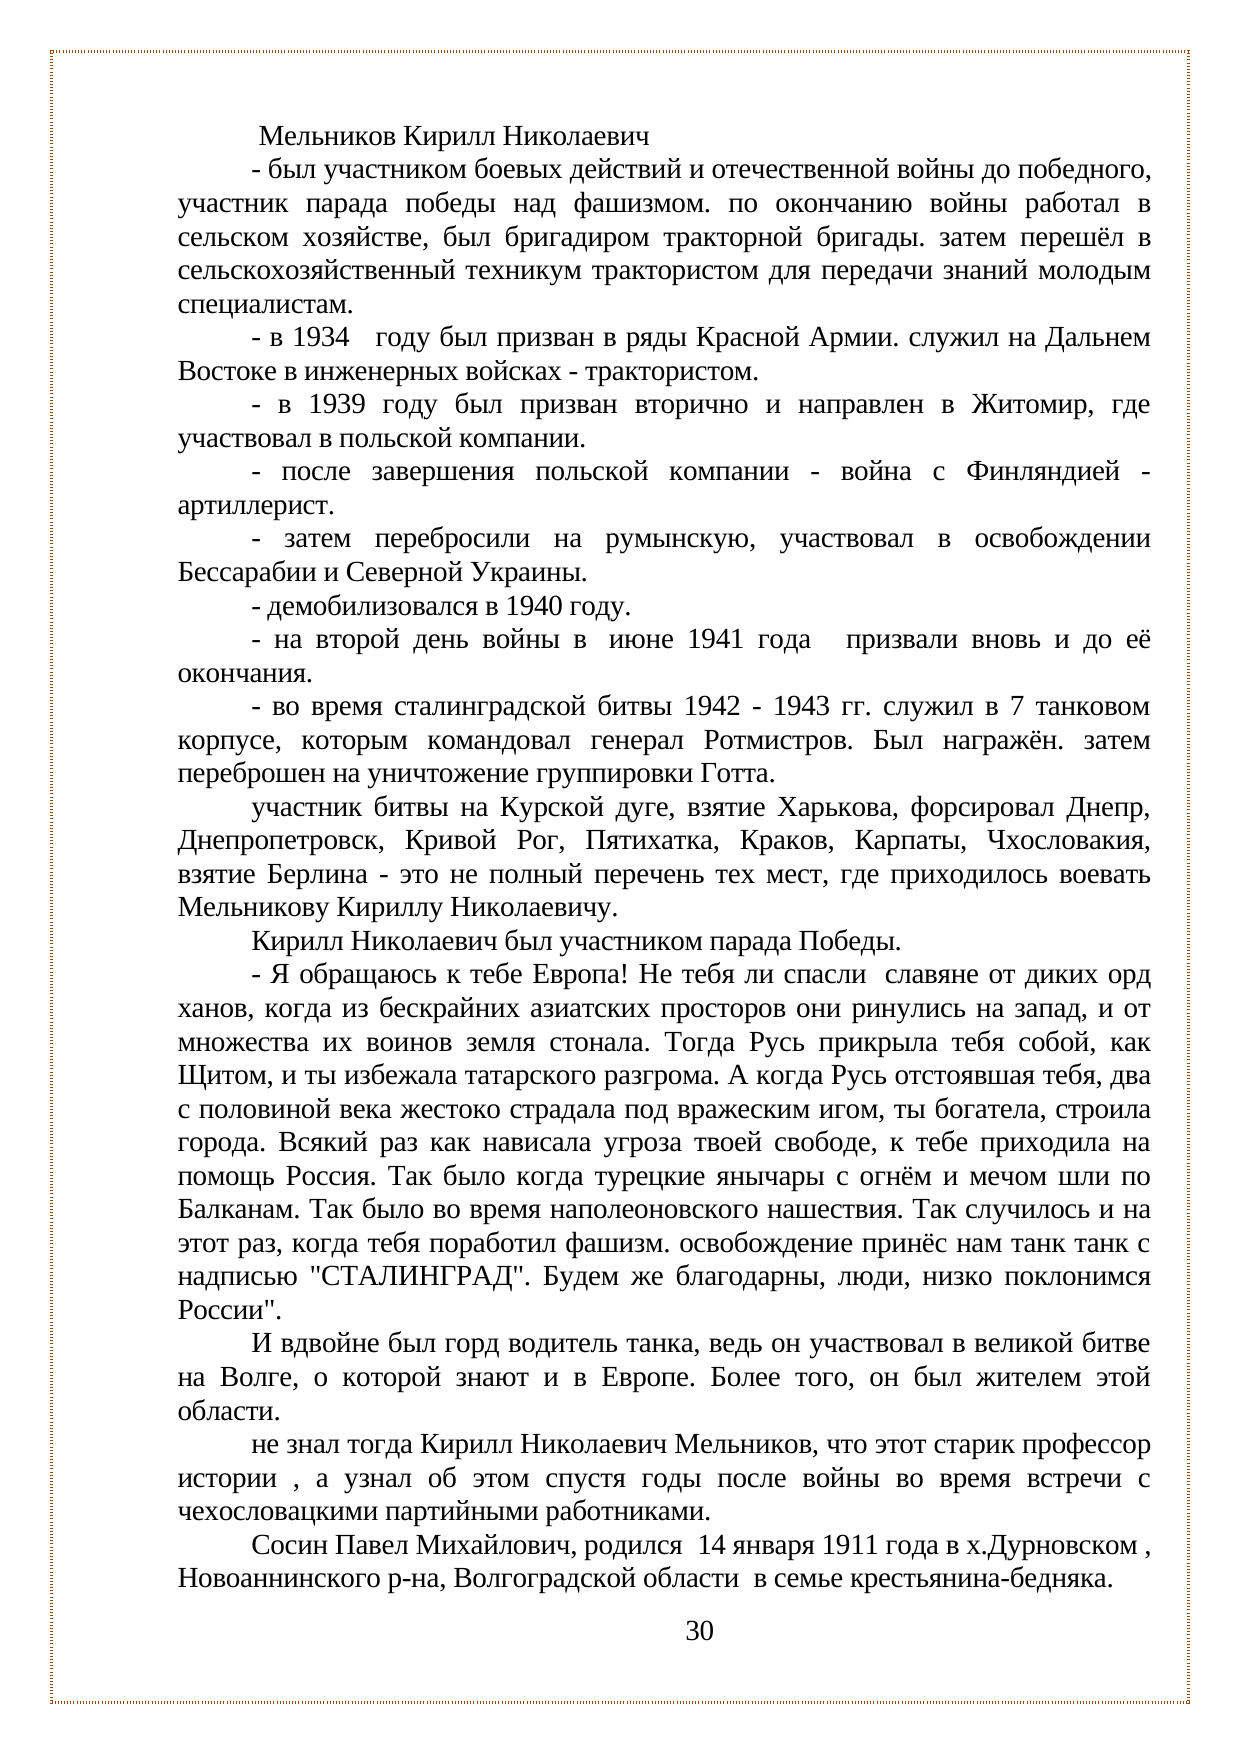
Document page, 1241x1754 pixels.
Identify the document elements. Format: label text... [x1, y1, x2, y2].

text участник битвы на Курской дуге, взятие Харькова, форсировал Днепр, Днепропетровск, Кривой Рог, Пятихатка, Краков, Карпаты, Чхословакия, взятие Берлина - это не полный перечень тех мест, где приходилось воевать Мельникову Кириллу Николаевичу. [177, 789, 1152, 923]
text - в 1934 году был призван в ряды Красной Армии. служил на Дальнем Востоке в инженерных войсках - трактористом. [177, 319, 1152, 386]
text И вдвойне был горд водитель танка, ведь он участвовал в великой битве на Волге, о которой знают и в Европе. Более того, он был жителем этой области. [177, 1326, 1152, 1426]
text - затем перебросили на румынскую, участвовал в освобождении Бессарабии и Северной Украины. [177, 521, 1152, 588]
text Сосин Павел Михайлович, родился 14 января 1911 года в х.Дурновском , Новоаннинского р-на, Волгоградской области в семье крестьянина-бедняка. [177, 1527, 1152, 1594]
text Кирилл Николаевич был участником парада Победы. [177, 923, 1152, 957]
text - во время сталинградской битвы 1942 - 1943 гг. служил в 7 танковом корпусе, которым командовал генерал Ротмистров. Был награжён. затем переброшен на уничтожение группировки Готта. [177, 688, 1152, 789]
text - после завершения польской компании - война с Финляндией - артиллерист. [177, 453, 1152, 521]
text не знал тогда Кирилл Николаевич Мельников, что этот старик профессор истории , а узнал об этом спустя годы после войны во время встречи с чехословацкими партийными работниками. [177, 1426, 1152, 1527]
text - в 1939 году был призван вторично и направлен в Житомир, где участвовал в польской компании. [177, 386, 1152, 453]
text - Я обращаюсь к тебе Европа! Не тебя ли спасли славяне от диких орд ханов, когда из бескрайних азиатских просторов они ринулись на запад, и от множества их воинов земля стонала. Тогда Русь прикрыла тебя собой, как Щитом, и ты избежала татарского разгрома. А когда Русь отстоявшая тебя, два с половиной века жестоко страдала под вражеским игом, ты богатела, строила города. Всякий раз как нависала угроза твоей свободе, к тебе приходила на помощь Россия. Так было когда турецкие янычары с огнём и мечом шли по Балканам. Так было во время наполеоновского нашествия. Так случилось и на этот раз, когда тебя поработил фашизм. освобождение принёс нам танк танк с надписью "СТАЛИНГРАД". Будем же благодарны, люди, низко поклонимся России". [177, 957, 1152, 1326]
text - был участником боевых действий и отечественной войны до победного, участник парада победы над фашизмом. по окончанию войны работал в сельском хозяйстве, был бригадиром тракторной бригады. затем перешёл в сельскохозяйственный техникум трактористом для передачи знаний молодым специалистам. [177, 152, 1152, 319]
text Мельников Кирилл Николаевич [177, 118, 1152, 152]
text - демобилизовался в 1940 году. [177, 588, 1152, 621]
text - на второй день войны в июне 1941 года призвали вновь и до её окончания. [177, 621, 1152, 688]
